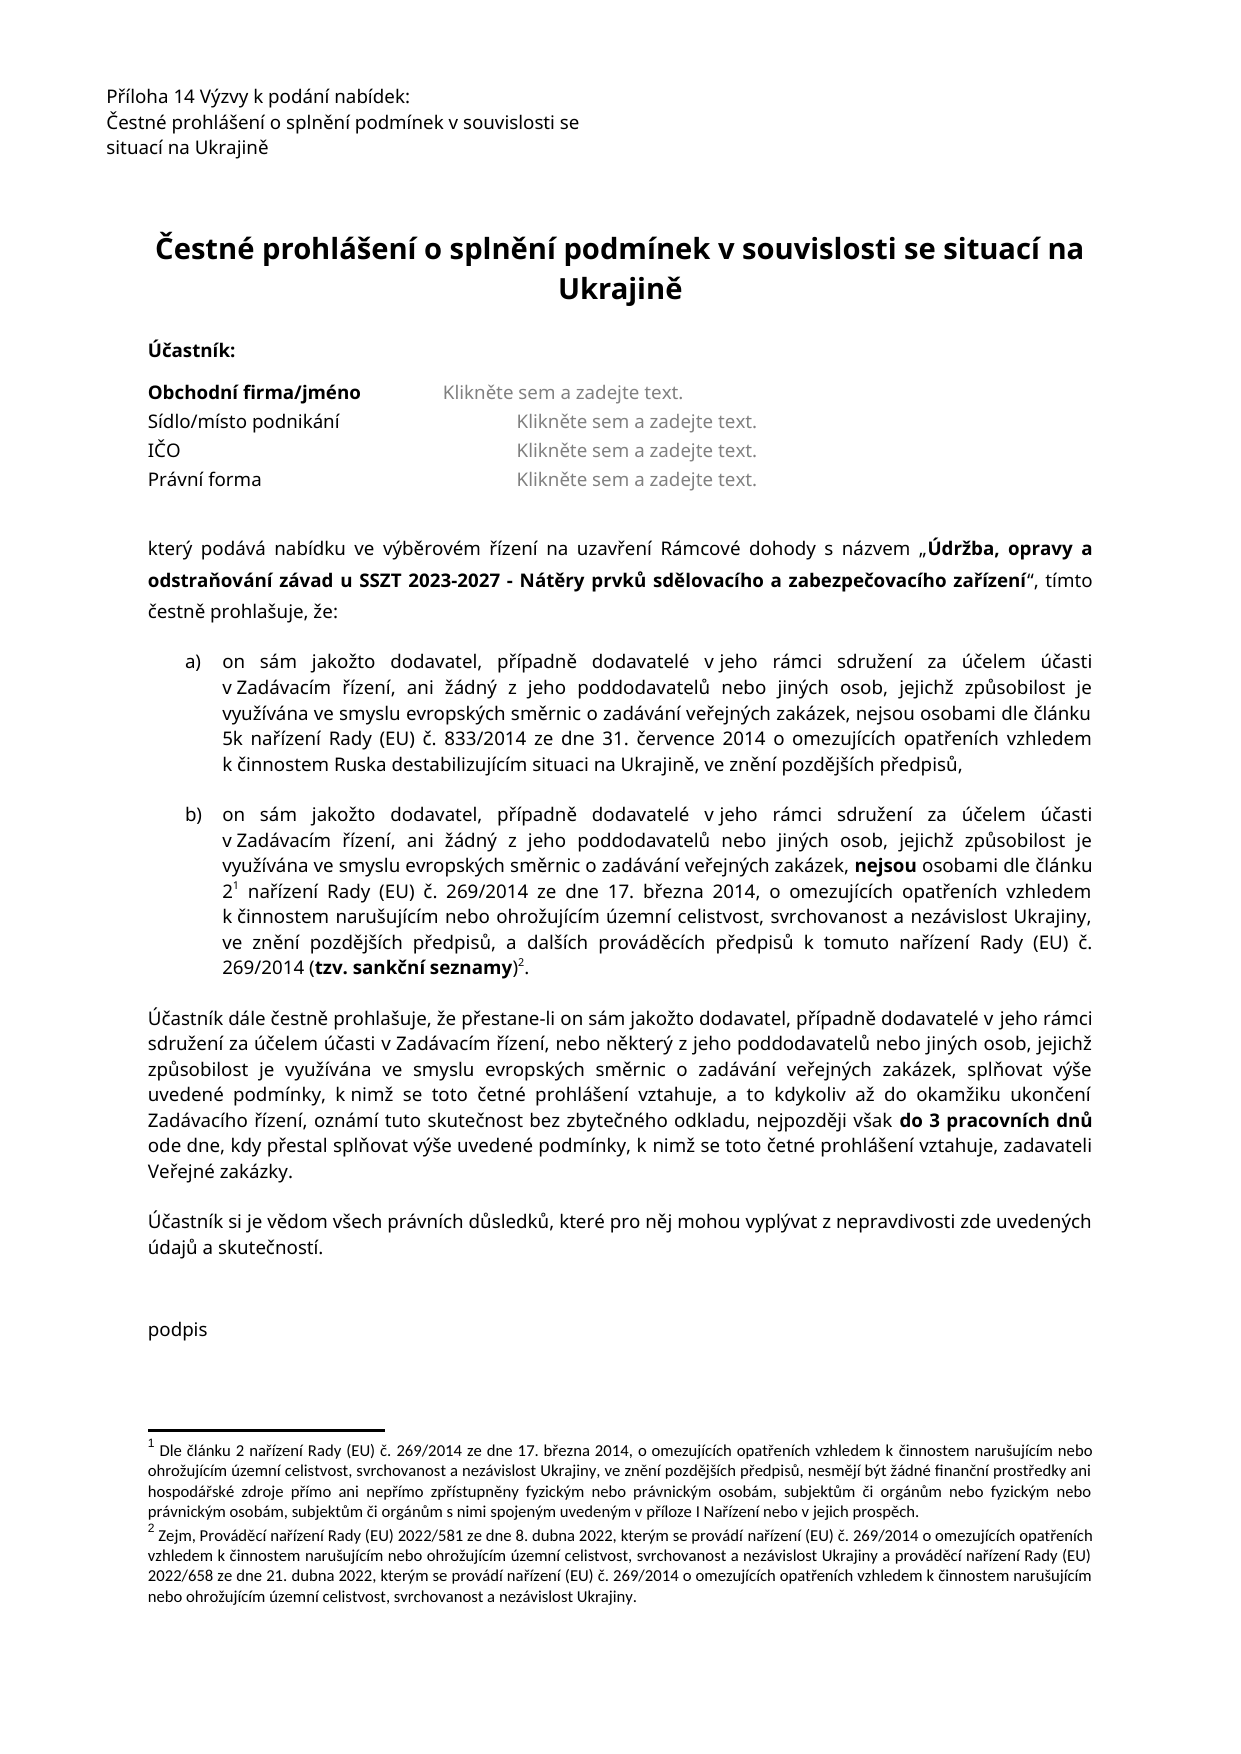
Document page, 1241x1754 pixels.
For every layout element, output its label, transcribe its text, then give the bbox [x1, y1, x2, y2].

text Účastník dále čestně prohlašuje, že přestane-li on sám jakožto dodavatel, případně dodavatelé v jeho rámci sdružení za účelem účasti v Zadávacím řízení, nebo některý z jeho poddodavatelů nebo jiných osob, jejichž způsobilost je využívána ve smyslu evropských směrnic o zadávání veřejných zakázek, splňovat výše uvedené podmínky, k nimž se toto četné prohlášení vztahuje, a to kdykoliv až do okamžiku ukončení Zadávacího řízení, oznámí tuto skutečnost bez zbytečného odkladu, nejpozději však do 3 pracovních dnů ode dne, kdy přestal splňovat výše uvedené podmínky, k nimž se toto četné prohlášení vztahuje, zadavateli Veřejné zakázky. [148, 1005, 1093, 1184]
text Účastník si je vědom všech právních důsledků, které pro něj mohou vyplývat z nepravdivosti zde uvedených údajů a skutečností. [148, 1209, 1093, 1260]
text Právní forma [148, 463, 1093, 492]
text podpis [148, 1316, 1093, 1341]
text IČO [148, 434, 1093, 463]
list on sám jakožto dodavatel, případně dodavatelé v jeho rámci sdružení za účelem účasti v Zadávacím řízení, ani žádný z jeho poddodavatelů nebo jiných osob, jejichž způsobilost je využívána ve smyslu evropských směrnic o zadávání veřejných zakázek, nejsou osobami dle článku 5k nařízení Rady (EU) č. 833/2014 ze dne 31. července 2014 o omezujících opatřeních vzhledem k činnostem Ruska destabilizujícím situaci na Ukrajině, ve znění pozdějších předpisů, [185, 649, 1093, 776]
title Čestné prohlášení o splnění podmínek v souvislosti se situací na Ukrajině [148, 228, 1093, 308]
text Obchodní firma/jméno [148, 376, 1093, 405]
text který podává nabídku ve výběrovém řízení na uzavření Rámcové dohody s názvem „Údržba, opravy a odstraňování závad u SSZT 2023-2027 - Nátěry prvků sdělovacího a zabezpečovacího zařízení“, tímto čestně prohlašuje, že: [148, 530, 1093, 624]
text Účastník: [148, 333, 1093, 364]
text Sídlo/místo podnikání [148, 405, 1093, 434]
list on sám jakožto dodavatel, případně dodavatelé v jeho rámci sdružení za účelem účasti v Zadávacím řízení, ani žádný z jeho poddodavatelů nebo jiných osob, jejichž způsobilost je využívána ve smyslu evropských směrnic o zadávání veřejných zakázek, nejsou osobami dle článku 2 nařízení Rady (EU) č. 269/2014 ze dne 17. března 2014, o omezujících opatřeních vzhledem k činnostem narušujícím nebo ohrožujícím územní celistvost, svrchovanost a nezávislost Ukrajiny, ve znění pozdějších předpisů, a dalších prováděcích předpisů k tomuto nařízení Rady (EU) č. 269/2014 (tzv. sankční seznamy). [185, 801, 1093, 980]
